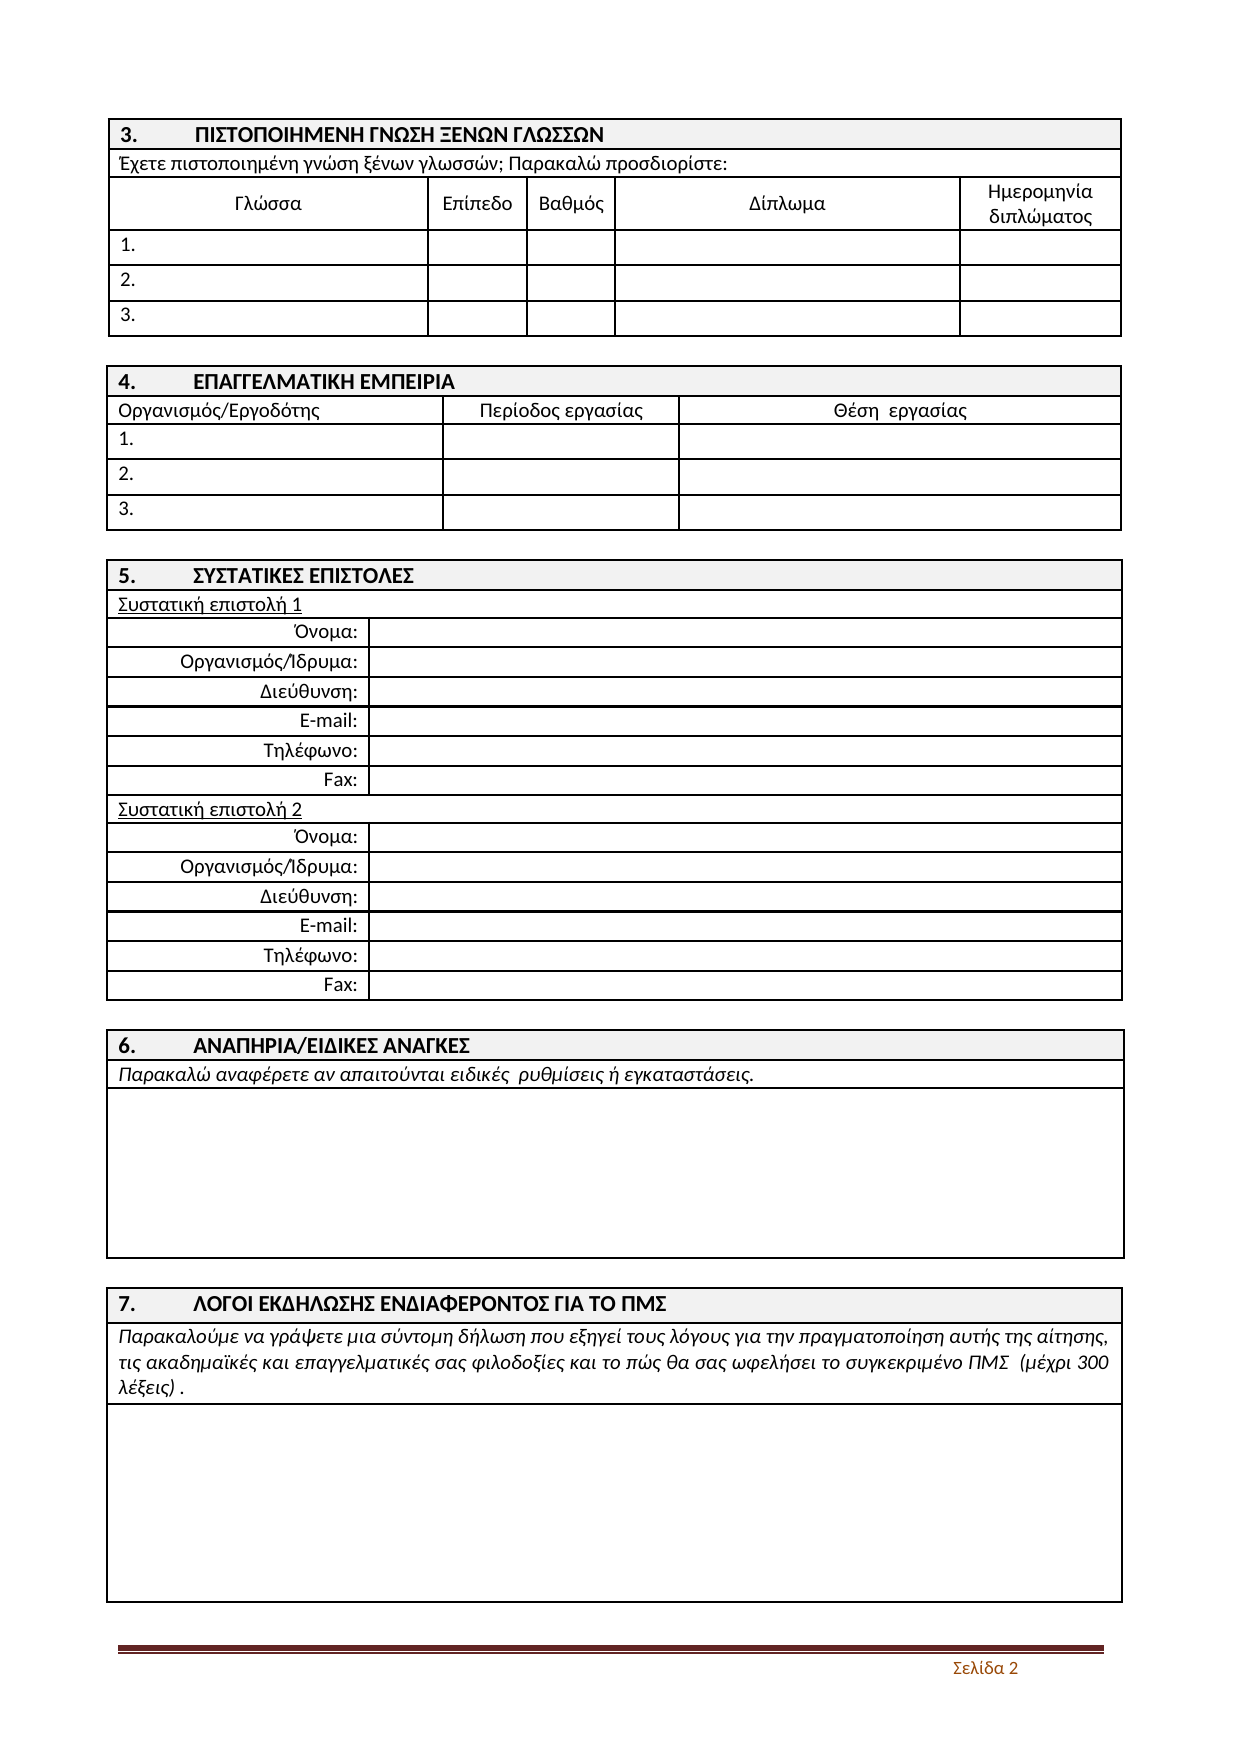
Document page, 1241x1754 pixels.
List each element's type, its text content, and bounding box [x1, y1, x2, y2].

table_cell E-mail: [108, 913, 368, 940]
table_header 5. ΣΥΣΤΑΤΙΚΕΣ ΕΠΙΣΤΟΛΕΣ [108, 561, 1121, 589]
table_cell 3. [110, 302, 427, 335]
table_cell Οργανισμός/Ίδρυμα: [108, 853, 368, 881]
table_cell [370, 913, 1121, 940]
table_cell [444, 496, 678, 529]
table_cell Συστατική επιστολή 1 [108, 591, 1121, 617]
table_cell 1. [110, 231, 427, 264]
table_cell [528, 231, 614, 264]
table_cell Όνομα: [108, 619, 368, 646]
table_cell [429, 302, 526, 335]
table_cell Fax: [108, 972, 368, 999]
table_cell [370, 678, 1121, 705]
table_cell [616, 231, 959, 264]
table_cell Ημερομηνία διπλώματος [961, 178, 1120, 229]
table_cell [680, 496, 1120, 529]
table_header 3. ΠΙΣΤΟΠΟΙΗΜΕΝΗ ΓΝΩΣΗ ΞΕΝΩΝ ΓΛΩΣΣΩΝ [110, 120, 1120, 148]
table_cell [370, 708, 1121, 735]
table_cell [429, 266, 526, 299]
table_cell Επίπεδο [429, 178, 526, 229]
table_cell Περίοδος εργασίας [444, 397, 678, 423]
table_cell Διεύθυνση: [108, 883, 368, 910]
table_cell [108, 1089, 1123, 1257]
table_cell Θέση εργασίας [680, 397, 1120, 423]
table_cell Οργανισμός/Εργοδότης [108, 397, 442, 423]
table_cell Fax: [108, 767, 368, 794]
table_cell Οργανισμός/Ίδρυμα: [108, 648, 368, 676]
table_cell [528, 302, 614, 335]
table_cell [961, 302, 1120, 335]
table_cell 2. [108, 460, 442, 493]
table_cell 2. [110, 266, 427, 299]
table_cell [680, 425, 1120, 458]
table_cell [616, 266, 959, 299]
table_cell Τηλέφωνο: [108, 737, 368, 764]
table_cell Γλώσσα [110, 178, 427, 229]
table_cell [108, 1405, 1121, 1601]
table_cell [370, 883, 1121, 910]
table_cell [680, 460, 1120, 493]
table_cell Δίπλωμα [616, 178, 959, 229]
table_cell [528, 266, 614, 299]
table_cell [370, 972, 1121, 999]
table_cell 3. [108, 496, 442, 529]
table_cell [961, 266, 1120, 299]
table_cell Παρακαλούμε να γράψετε μια σύντομη δήλωση που εξηγεί τους λόγους για την πραγματοποίηση αυτής της αίτησης, τις ακαδημαϊκές και επαγγελματικές σας φιλοδοξίες και το πώς θα σας ωφελήσει το συγκεκριμένο ΠΜΣ (μέχρι 300 λέξεις) . [108, 1324, 1121, 1402]
table_cell [616, 302, 959, 335]
table_cell [370, 942, 1121, 969]
table_cell [444, 425, 678, 458]
table_cell [370, 648, 1121, 676]
table_cell E-mail: [108, 708, 368, 735]
table_cell Όνομα: [108, 824, 368, 851]
table_cell [444, 460, 678, 493]
table_header 7. ΛΟΓΟΙ ΕΚΔΗΛΩΣΗΣ ΕΝΔΙΑΦΕΡΟΝΤΟΣ ΓΙΑ ΤΟ ΠΜΣ [108, 1289, 1121, 1322]
table_cell [370, 824, 1121, 851]
table_cell Συστατική επιστολή 2 [108, 796, 1121, 822]
table_cell Διεύθυνση: [108, 678, 368, 705]
table_cell [961, 231, 1120, 264]
table_header 6. ΑΝΑΠΗΡΙΑ/ΕΙΔΙΚΕΣ ΑΝΑΓΚΕΣ [108, 1031, 1123, 1059]
table_cell 1. [108, 425, 442, 458]
table_cell [429, 231, 526, 264]
table_cell [370, 619, 1121, 646]
table_cell [370, 767, 1121, 794]
table_cell Βαθμός [528, 178, 614, 229]
table_cell Παρακαλώ αναφέρετε αν απαιτούνται ειδικές ρυθμίσεις ή εγκαταστάσεις. [108, 1061, 1123, 1087]
table_cell Τηλέφωνο: [108, 942, 368, 969]
table_cell [370, 737, 1121, 764]
table_header 4. ΕΠΑΓΓΕΛΜΑΤΙΚΗ ΕΜΠΕΙΡΙΑ [108, 367, 1120, 395]
table_cell [370, 853, 1121, 881]
table_cell Έχετε πιστοποιημένη γνώση ξένων γλωσσών; Παρακαλώ προσδιορίστε: [110, 150, 1120, 176]
